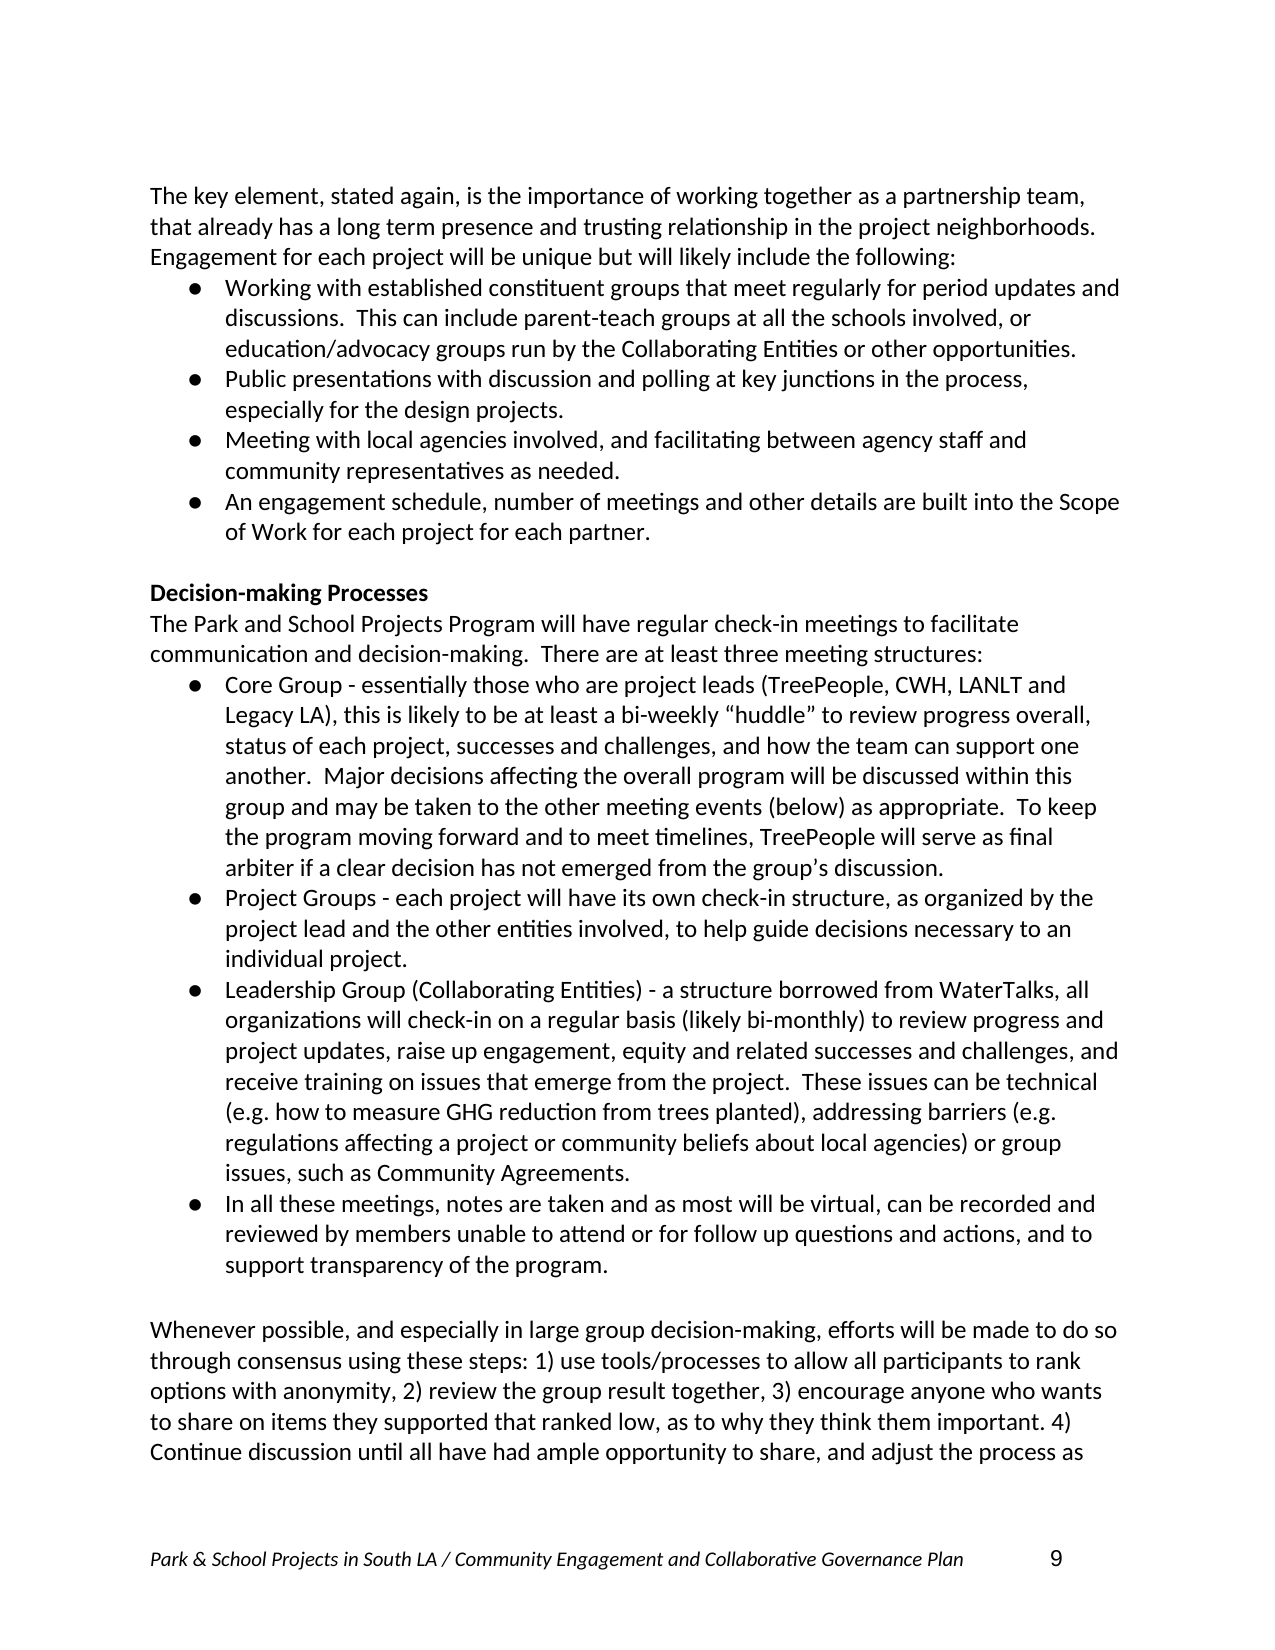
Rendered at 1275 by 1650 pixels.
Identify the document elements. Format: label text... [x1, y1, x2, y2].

list Meeting with local agencies involved, and facilitating between agency staff and community representatives as needed. [187, 425, 1125, 486]
list Public presentations with discussion and polling at key junctions in the process, especially for the design projects. [187, 364, 1125, 425]
subtitle The key element, stated again, is the importance of working together as a partnership team, that already has a long term presence and trusting relationship in the project neighborhoods. Engagement for each project will be unique but will likely include the following: [150, 181, 1125, 272]
text The Park and School Projects Program will have regular check-in meetings to facilitate communication and decision-making. There are at least three meeting structures: [150, 608, 1125, 669]
list Project Groups - each project will have its own check-in structure, as organized by the project lead and the other entities involved, to help guide decisions necessary to an individual project. [187, 882, 1125, 974]
list An engagement schedule, number of meetings and other details are built into the Scope of Work for each project for each partner. [187, 486, 1125, 547]
list Core Group - essentially those who are project leads (TreePeople, CWH, LANLT and Legacy LA), this is likely to be at least a bi-weekly “huddle” to review progress overall, status of each project, successes and challenges, and how the team can support one another. Major decisions affecting the overall program will be discussed within this group and may be taken to the other meeting events (below) as appropriate. To keep the program moving forward and to meet timelines, TreePeople will serve as final arbiter if a clear decision has not emerged from the group’s discussion. [187, 669, 1125, 882]
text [150, 1314, 1125, 1467]
list Working with established constituent groups that meet regularly for period updates and discussions. This can include parent-teach groups at all the schools involved, or education/advocacy groups run by the Collaborating Entities or other opportunities. [187, 272, 1125, 364]
text Decision-making Processes [150, 577, 1125, 608]
list In all these meetings, notes are taken and as most will be virtual, can be recorded and reviewed by members unable to attend or for follow up questions and actions, and to support transparency of the program. [187, 1188, 1125, 1279]
list Leadership Group (Collaborating Entities) - a structure borrowed from WaterTalks, all organizations will check-in on a regular basis (likely bi-monthly) to review progress and project updates, raise up engagement, equity and related successes and challenges, and receive training on issues that emerge from the project. These issues can be technical (e.g. how to measure GHG reduction from trees planted), addressing barriers (e.g. regulations affecting a project or community beliefs about local agencies) or group issues, such as Community Agreements. [187, 974, 1125, 1188]
